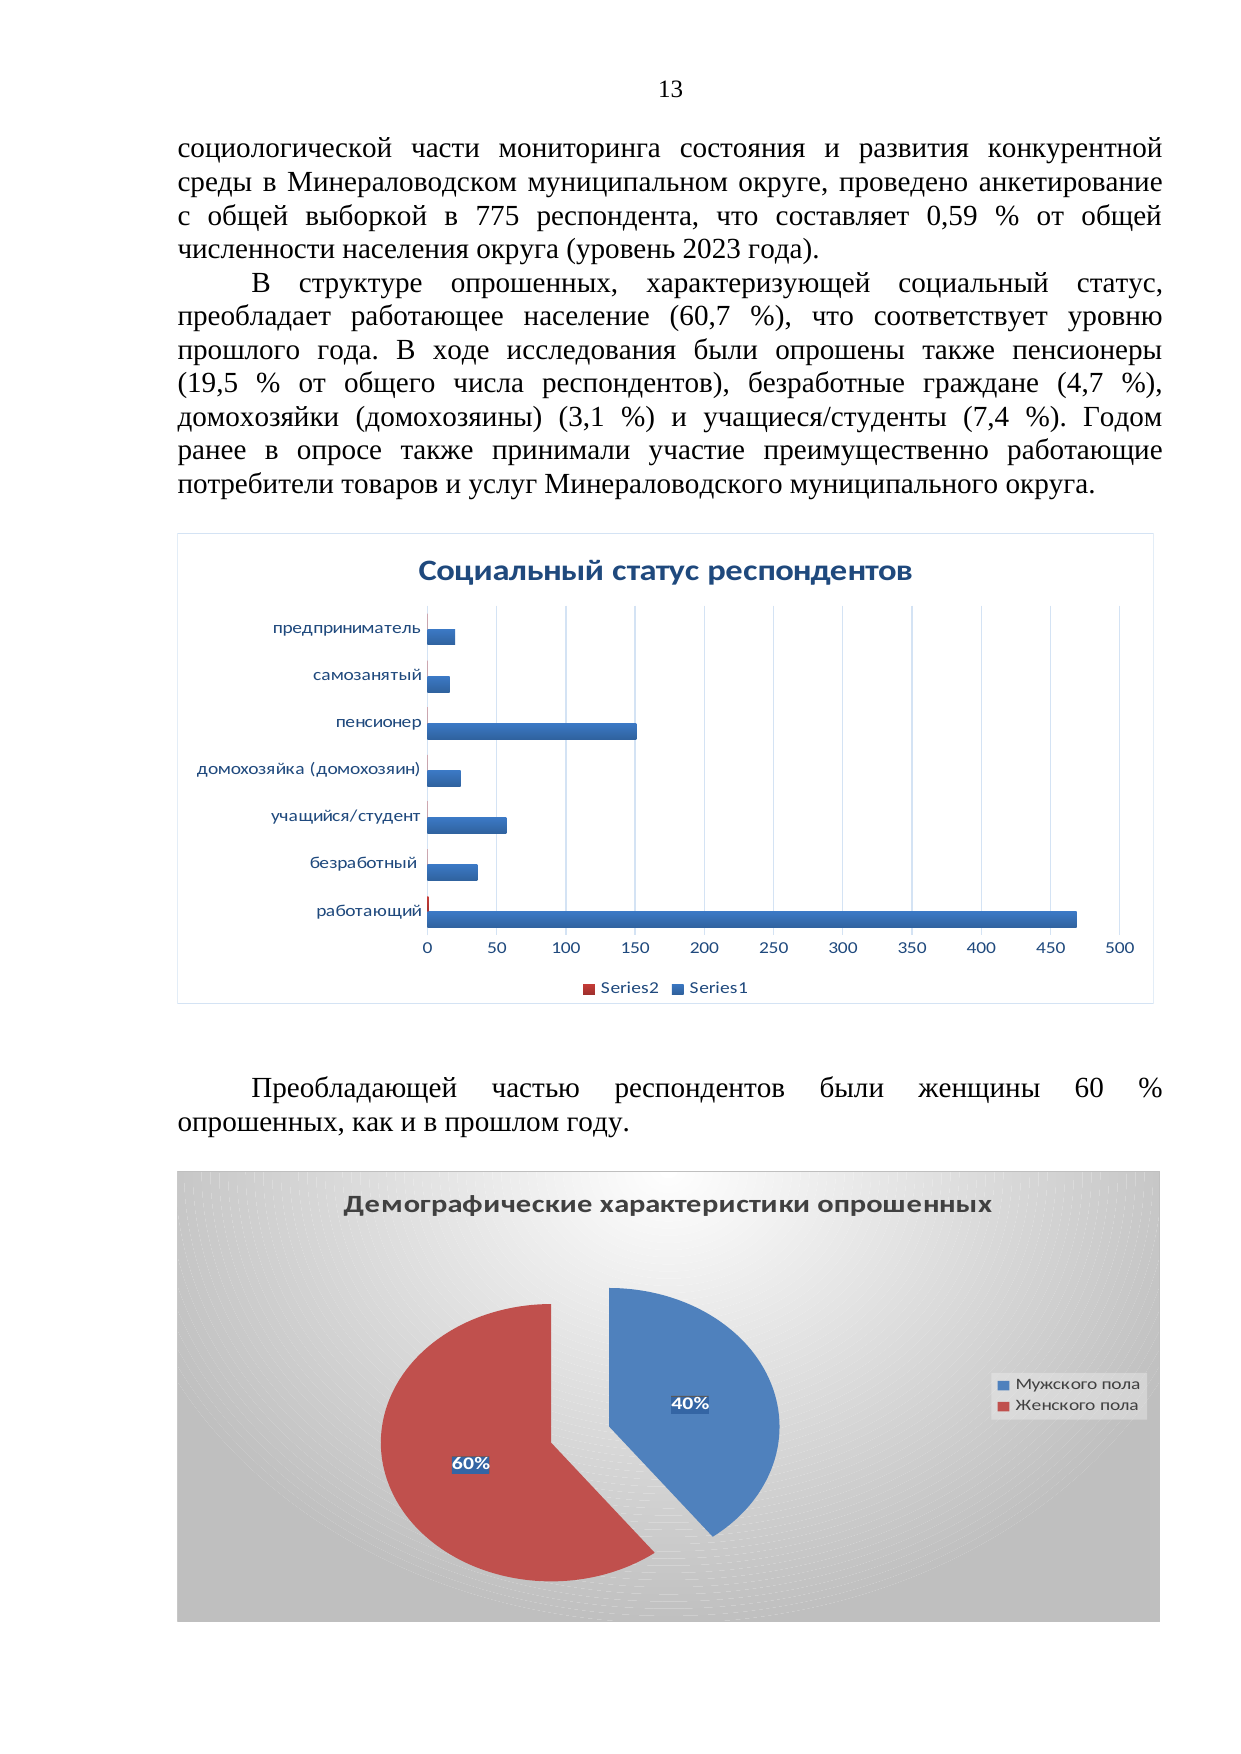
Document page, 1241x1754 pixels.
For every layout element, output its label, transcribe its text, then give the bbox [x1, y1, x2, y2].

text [177, 131, 1163, 265]
text В структуре опрошенных, характеризующей социальный статус, преобладает работающее население (60,7 %), что соответствует уровню прошлого года. В ходе исследования были опрошены также пенсионеры (19,5 % от общего числа респондентов), безработные граждане (4,7 %), домохозяйки (домохозяины) (3,1 %) и учащиеся/студенты (7,4 %). Годом ранее в опросе также принимали участие преимущественно работающие потребители товаров и услуг Минераловодского муниципального округа. [177, 265, 1163, 499]
text Преобладающей частью респондентов были женщины 60 % опрошенных, как и в прошлом году. [177, 1071, 1163, 1138]
